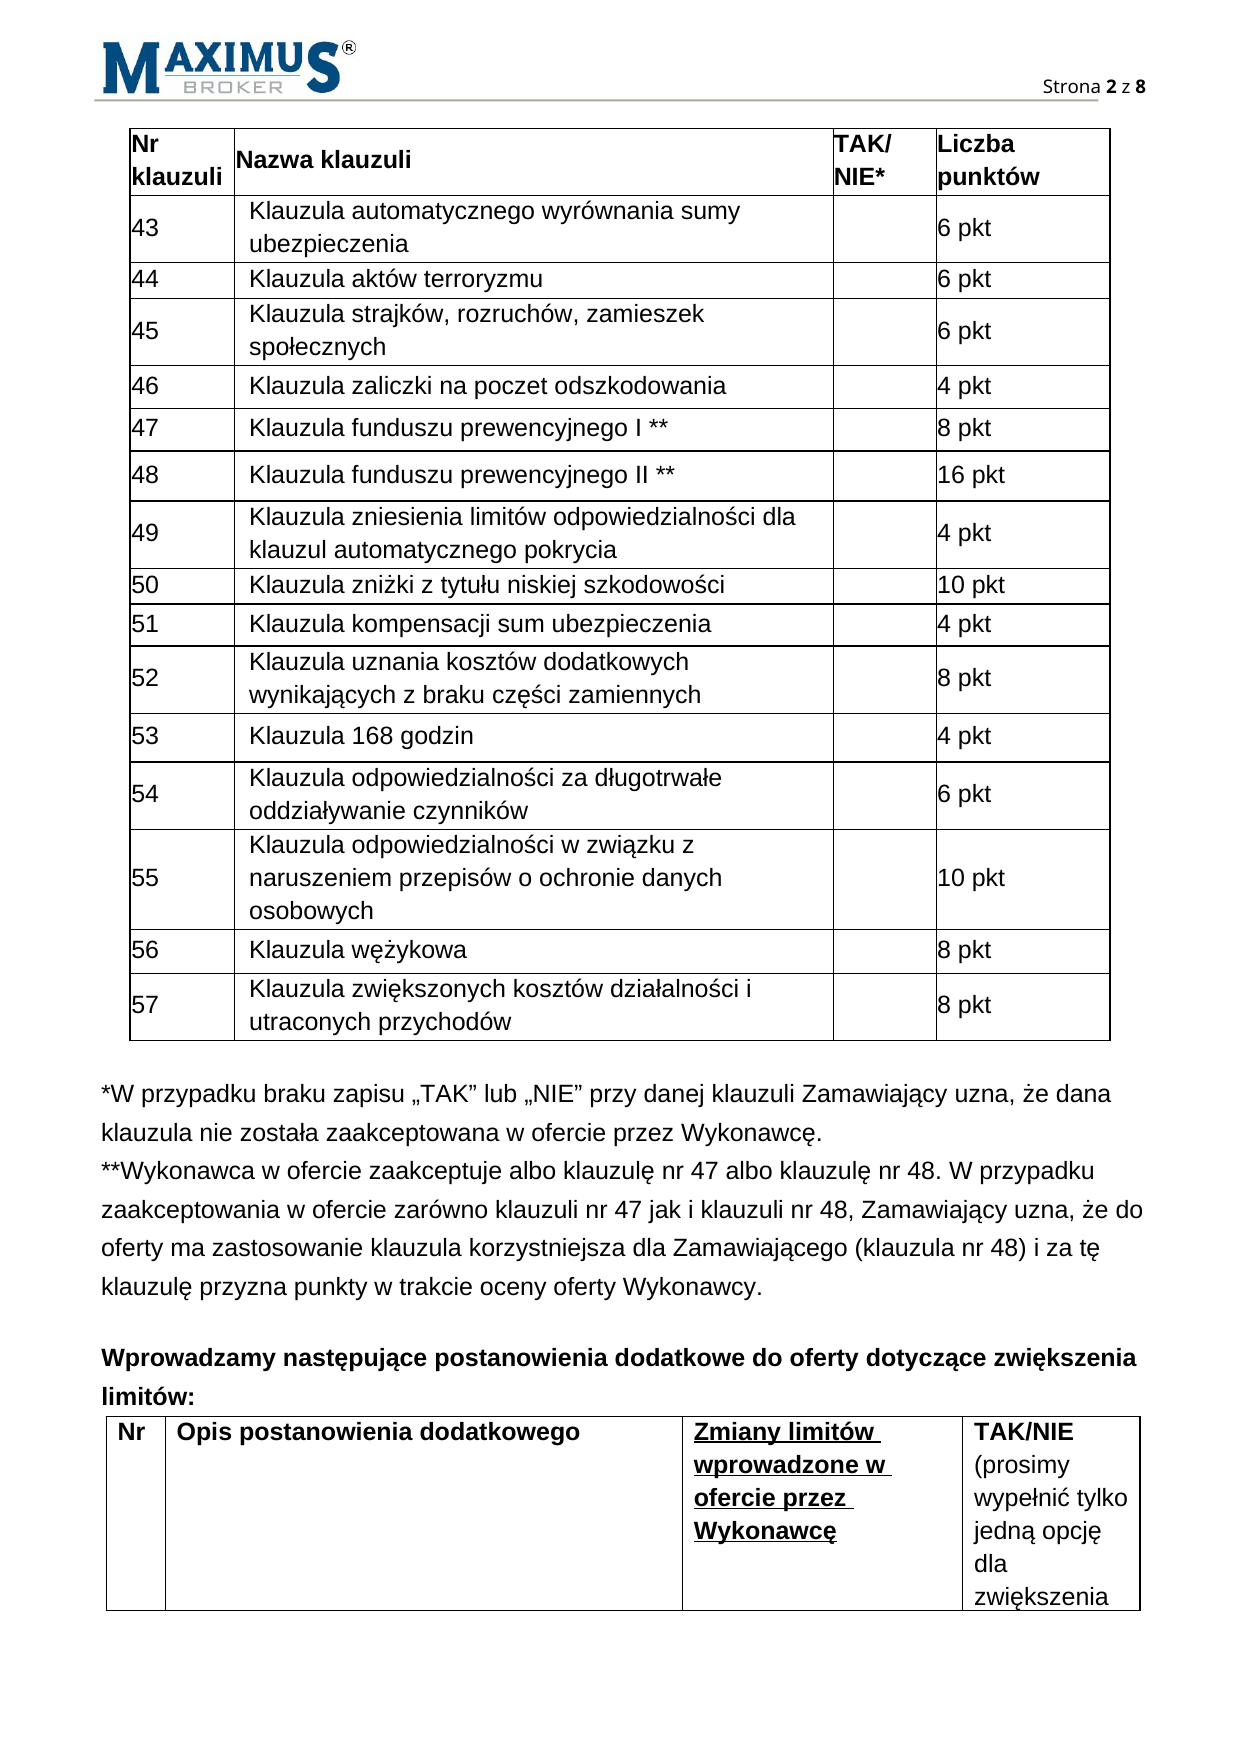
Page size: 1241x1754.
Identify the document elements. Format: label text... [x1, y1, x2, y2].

table_cell Klauzula uznania kosztów dodatkowych wynikających z braku części zamiennych [235, 647, 833, 712]
table_cell [834, 647, 936, 712]
table_cell 8 pkt [937, 647, 1109, 712]
table_cell 55 [131, 830, 234, 929]
table_cell 16 pkt [937, 452, 1109, 500]
table_cell [834, 409, 936, 450]
table_header Liczba punktów [937, 129, 1109, 194]
table_cell 57 [131, 974, 234, 1039]
table_header Nazwa klauzuli [235, 129, 833, 194]
table_cell 51 [131, 605, 234, 645]
table_cell Klauzula odpowiedzialności w związku z naruszeniem przepisów o ochronie danych osobowych [235, 830, 833, 929]
table_cell 4 pkt [937, 605, 1109, 645]
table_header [963, 1417, 1139, 1610]
table_cell 45 [131, 299, 234, 365]
table_cell 46 [131, 366, 234, 408]
table_cell 53 [131, 714, 234, 761]
table_cell Klauzula zaliczki na poczet odszkodowania [235, 366, 833, 408]
table_cell [834, 196, 936, 262]
table_cell 50 [131, 569, 234, 603]
table_cell Klauzula aktów terroryzmu [235, 263, 833, 298]
table_cell Klauzula kompensacji sum ubezpieczenia [235, 605, 833, 645]
table_cell 49 [131, 502, 234, 568]
table_cell Klauzula zwiększonych kosztów działalności i utraconych przychodów [235, 974, 833, 1039]
table_cell [834, 299, 936, 365]
table_cell Klauzula 168 godzin [235, 714, 833, 761]
table_cell 8 pkt [937, 409, 1109, 450]
table_cell 8 pkt [937, 974, 1109, 1039]
table_cell [834, 714, 936, 761]
table_cell [834, 605, 936, 645]
table_cell [834, 502, 936, 568]
table_cell 6 pkt [937, 763, 1109, 828]
table_cell 4 pkt [937, 502, 1109, 568]
table_cell 52 [131, 647, 234, 712]
table_cell 10 pkt [937, 830, 1109, 929]
table_cell 47 [131, 409, 234, 450]
table_cell [834, 569, 936, 603]
table_cell 6 pkt [937, 263, 1109, 298]
table_cell [834, 830, 936, 929]
table_cell Klauzula zniżki z tytułu niskiej szkodowości [235, 569, 833, 603]
table_cell 44 [131, 263, 234, 298]
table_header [683, 1417, 962, 1610]
table_cell Klauzula odpowiedzialności za długotrwałe oddziaływanie czynników [235, 763, 833, 828]
table_cell [834, 974, 936, 1039]
picture [97, 36, 362, 98]
table_cell [834, 452, 936, 500]
table_cell [834, 763, 936, 828]
text **Wykonawca w ofercie zaakceptuje albo klauzulę nr 47 albo klauzulę nr 48. W przypadku zaakceptowania w ofercie zarówno klauzuli nr 47 jak i klauzuli nr 48, Zamawiający uzna, że do oferty ma zastosowanie klauzula korzystniejsza dla Zamawiającego (klauzula nr 48) i za tę klauzulę przyzna punkty w trakcie oceny oferty Wykonawcy. [101, 1151, 1146, 1300]
table_cell Klauzula automatycznego wyrównania sumy ubezpieczenia [235, 196, 833, 262]
table_header Nr klauzuli [131, 129, 234, 194]
table_cell Klauzula strajków, rozruchów, zamieszek społecznych [235, 299, 833, 365]
text *W przypadku braku zapisu „TAK” lub „NIE” przy danej klauzuli Zamawiający uzna, że dana klauzula nie została zaakceptowana w ofercie przez Wykonawcę. [101, 1074, 1146, 1146]
table_header Nr [107, 1417, 165, 1610]
table_cell 6 pkt [937, 299, 1109, 365]
table_cell [834, 366, 936, 408]
table_cell 8 pkt [937, 930, 1109, 972]
text Wprowadzamy następujące postanowienia dodatkowe do oferty dotyczące zwiększenia limitów: [101, 1338, 1146, 1411]
table_cell Klauzula funduszu prewencyjnego II ** [235, 452, 833, 500]
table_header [166, 1417, 682, 1610]
table_cell Klauzula funduszu prewencyjnego I ** [235, 409, 833, 450]
table_cell [834, 263, 936, 298]
table_cell 10 pkt [937, 569, 1109, 603]
table_cell 6 pkt [937, 196, 1109, 262]
table_header TAK/NIE* [834, 129, 936, 194]
table_cell 48 [131, 452, 234, 500]
table_cell Klauzula zniesienia limitów odpowiedzialności dla klauzul automatycznego pokrycia [235, 502, 833, 568]
table_cell 56 [131, 930, 234, 972]
table_cell [834, 930, 936, 972]
table_cell 4 pkt [937, 366, 1109, 408]
table_cell 43 [131, 196, 234, 262]
table_cell Klauzula wężykowa [235, 930, 833, 972]
table_cell 4 pkt [937, 714, 1109, 761]
table_cell 54 [131, 763, 234, 828]
